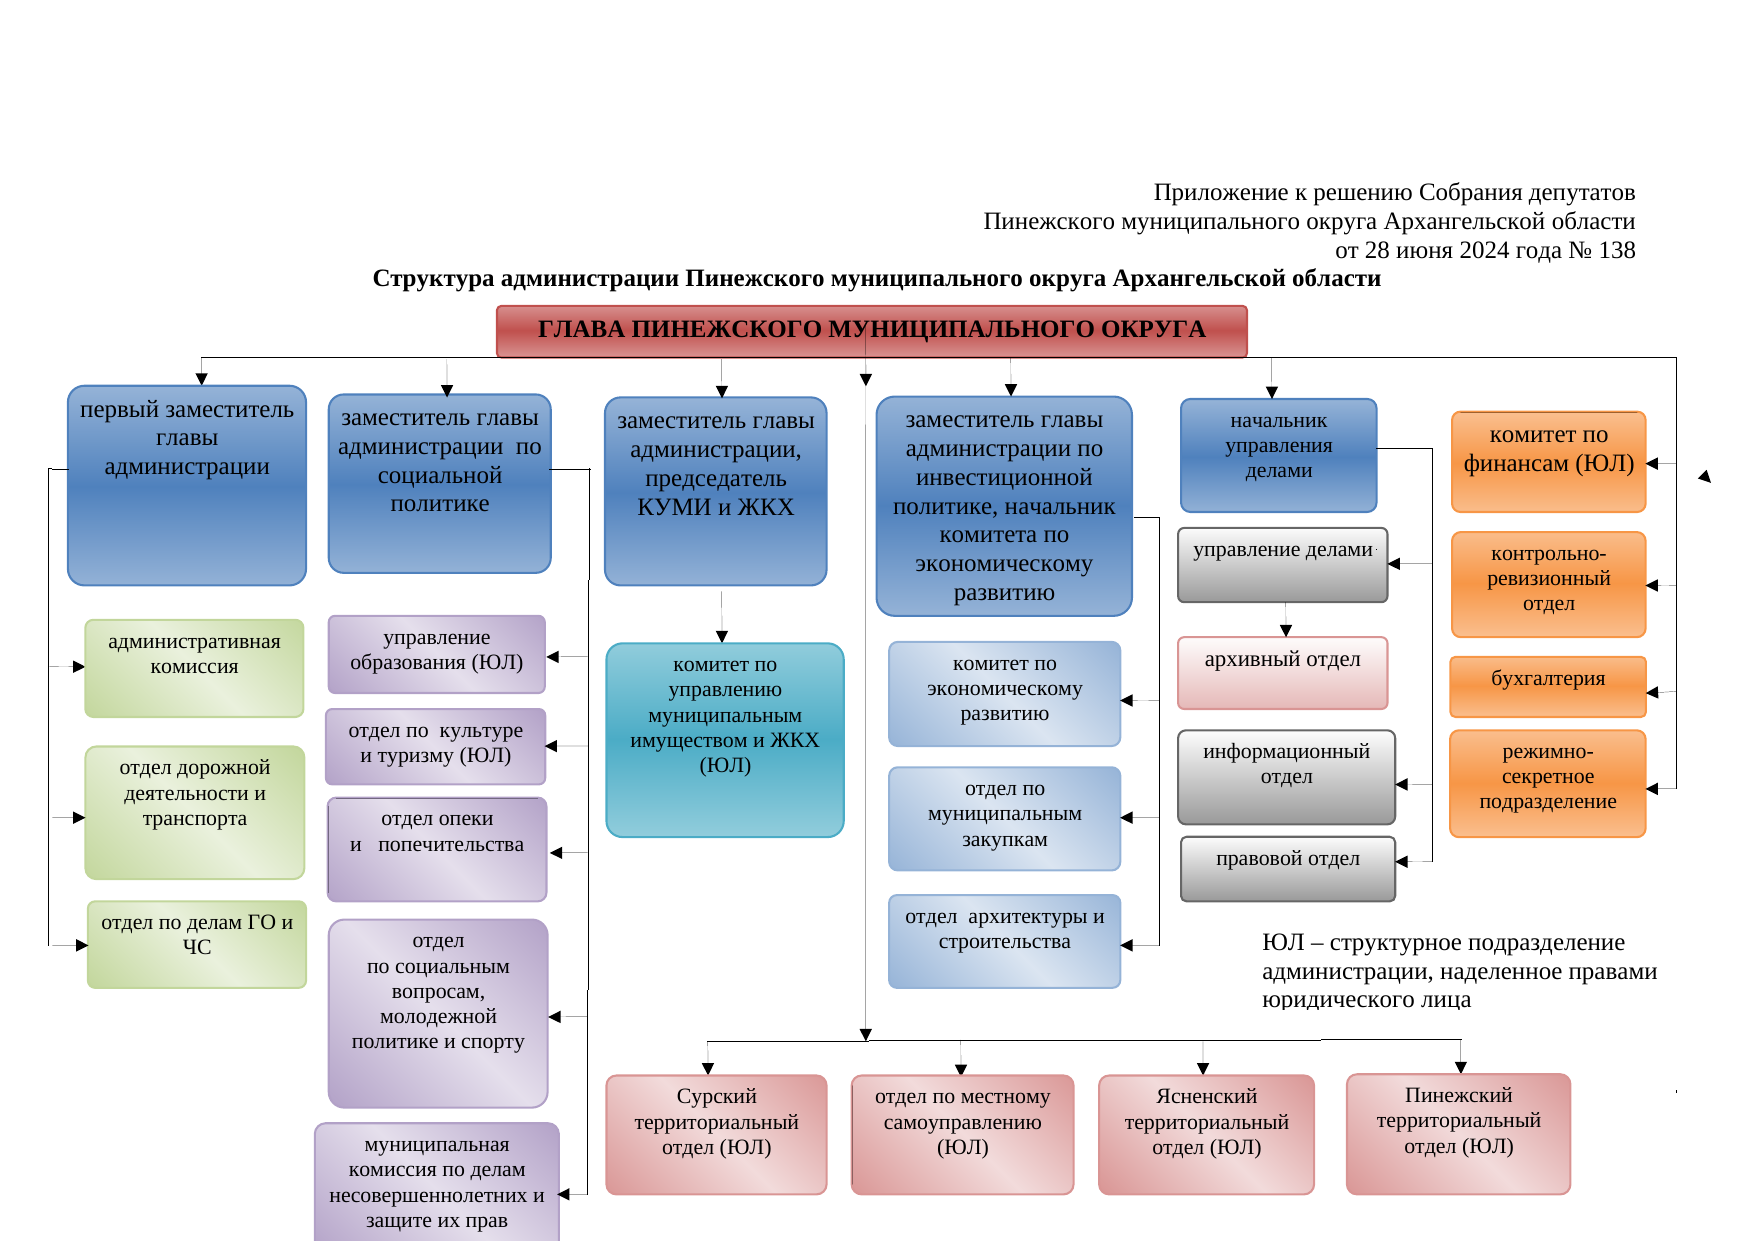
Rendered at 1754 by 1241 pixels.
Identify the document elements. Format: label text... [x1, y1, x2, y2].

text Приложение к решению Собрания депутатов [118, 177, 1636, 206]
text от 28 июня 2024 года № 138 [118, 235, 1636, 263]
text Пинежского муниципального округа Архангельской области [118, 206, 1636, 235]
text Структура администрации Пинежского муниципального округа Архангельской области [118, 263, 1636, 292]
